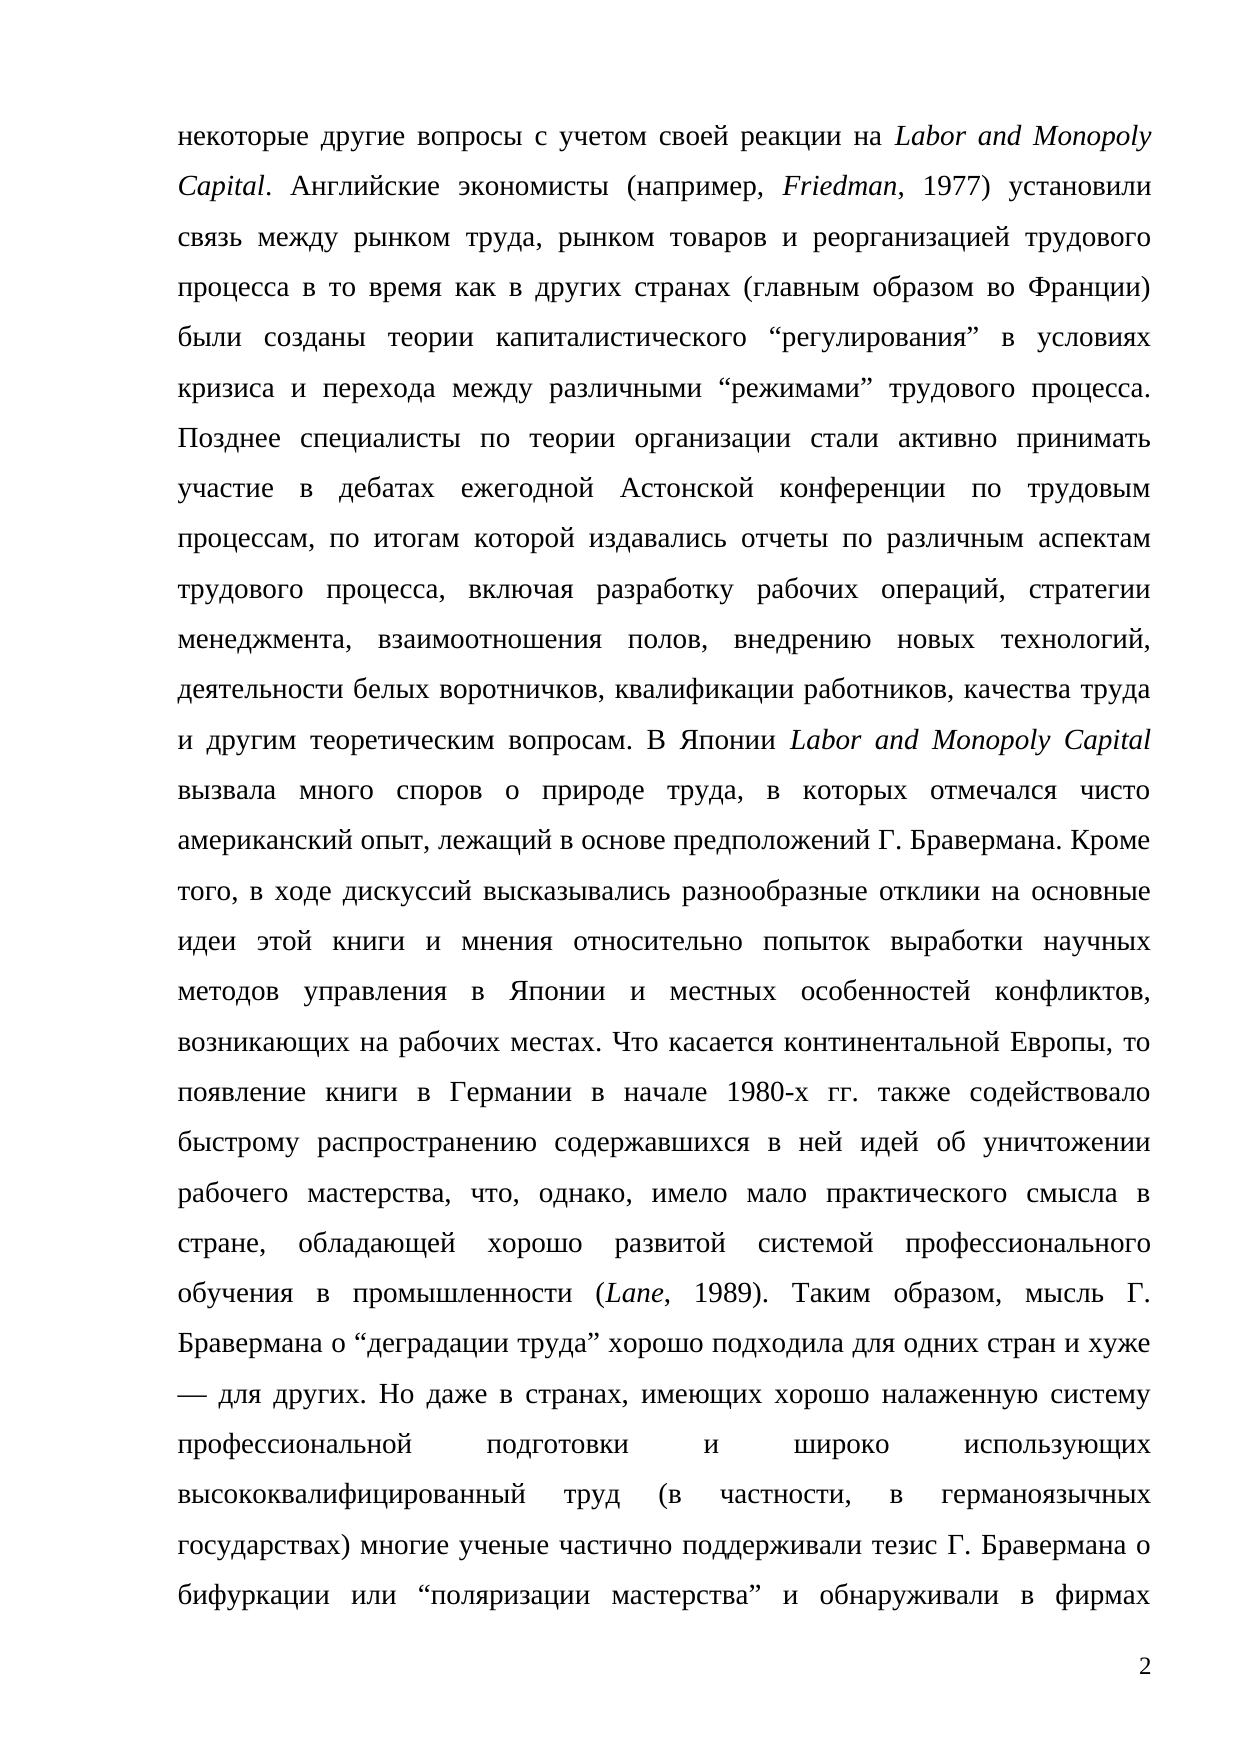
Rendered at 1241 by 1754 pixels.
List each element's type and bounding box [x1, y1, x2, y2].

text [177, 118, 1152, 1611]
